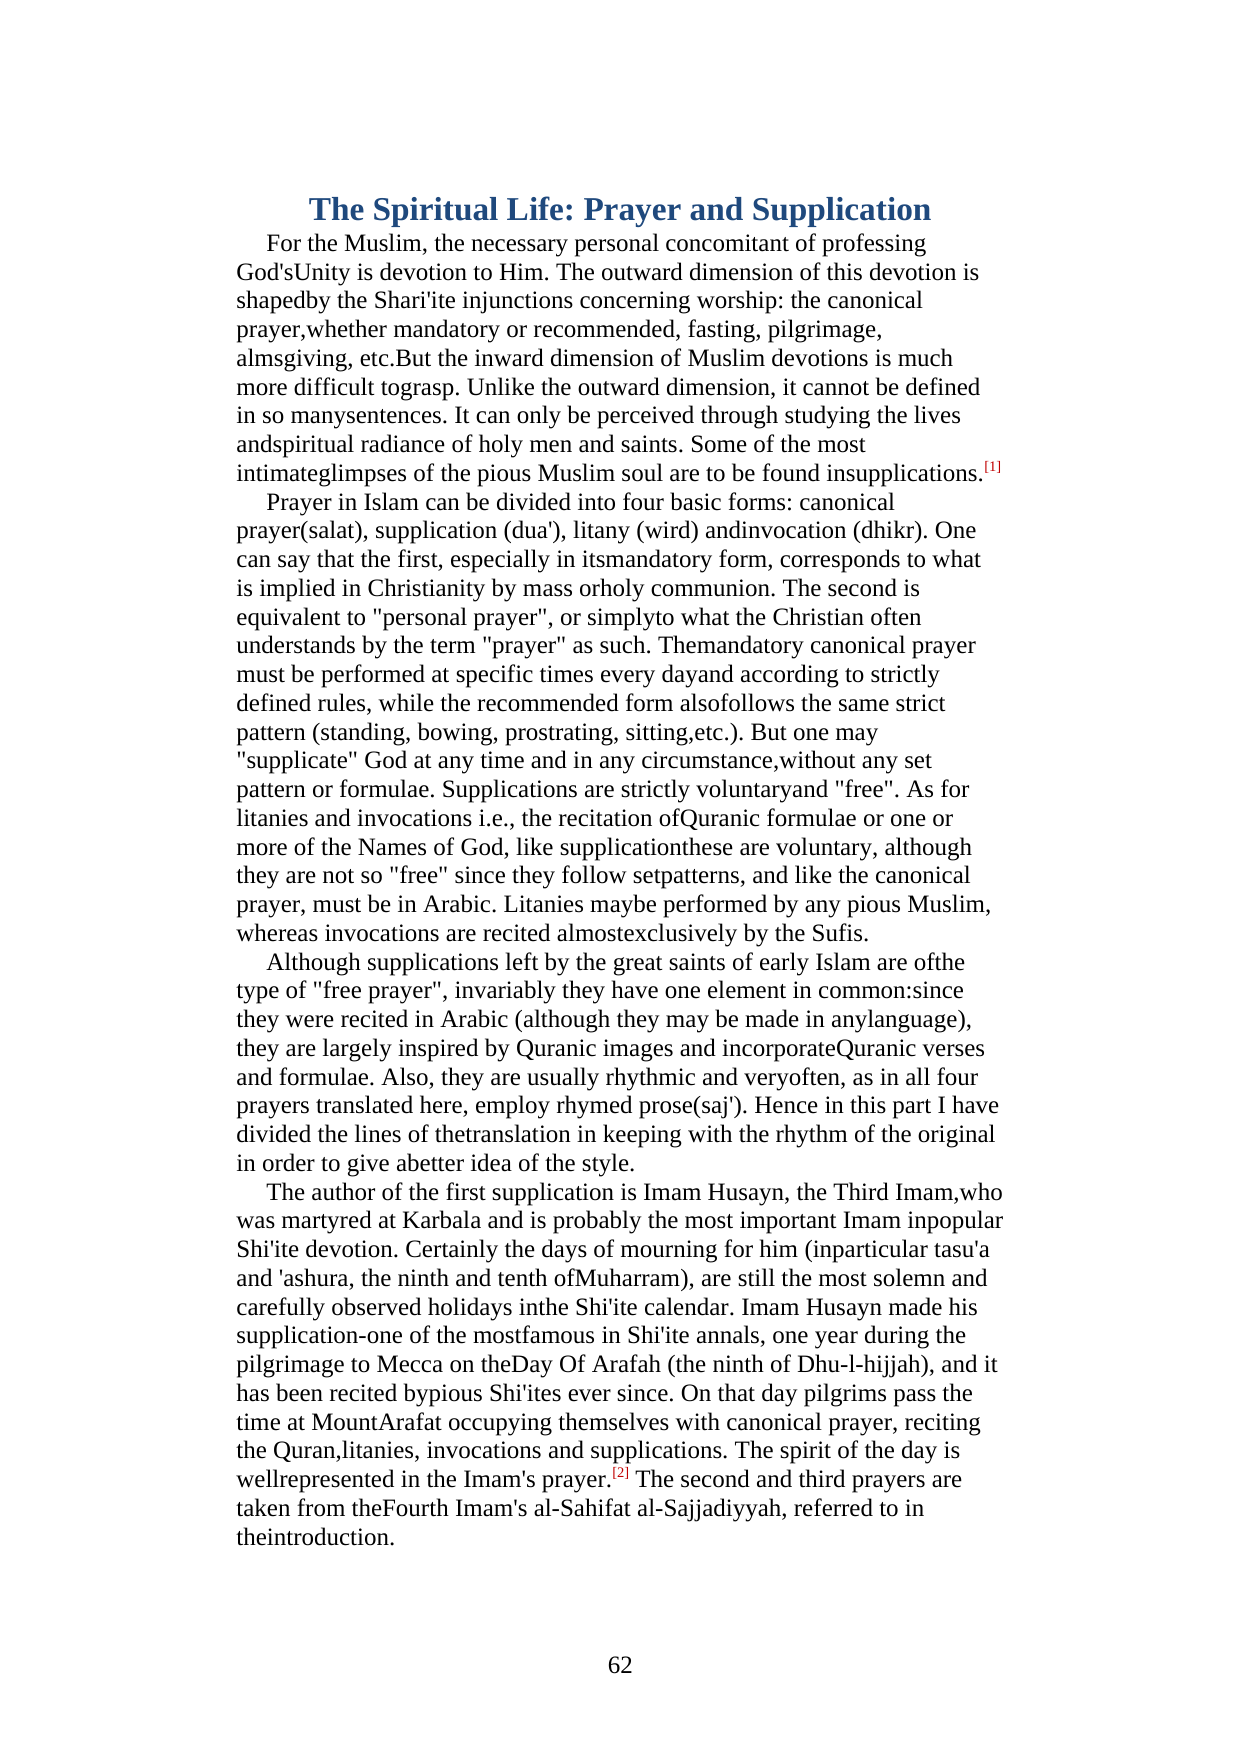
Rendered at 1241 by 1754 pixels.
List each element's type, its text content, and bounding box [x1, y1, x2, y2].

text Although supplications left by the great saints of early Islam are ofthe type of "free prayer", invariably they have one element in common:since they were recited in Arabic (although they may be made in anylanguage), they are largely inspired by Quranic images and incorporateQuranic verses and formulae. Also, they are usually rhythmic and veryoften, as in all four prayers translated here, employ rhymed prose(saj'). Hence in this part I have divided the lines of thetranslation in keeping with the rhythm of the original in order to give abetter idea of the style. [236, 947, 1004, 1177]
text Prayer in Islam can be divided into four basic forms: canonical prayer(salat), supplication (dua'), litany (wird) andinvocation (dhikr). One can say that the first, especially in itsmandatory form, corresponds to what is implied in Christianity by mass orholy communion. The second is equivalent to "personal prayer", or simplyto what the Christian often understands by the term "prayer" as such. Themandatory canonical prayer must be performed at specific times every dayand according to strictly defined rules, while the recommended form alsofollows the same strict pattern (standing, bowing, prostrating, sitting,etc.). But one may "supplicate" God at any time and in any circumstance,without any set pattern or formulae. Supplications are strictly voluntaryand "free". As for litanies and invocations i.e., the recitation ofQuranic formulae or one or more of the Names of God, like supplicationthese are voluntary, although they are not so "free" since they follow setpatterns, and like the canonical prayer, must be in Arabic. Litanies maybe performed by any pious Muslim, whereas invocations are recited almostexclusively by the Sufis. [236, 487, 1004, 947]
text The author of the first supplication is Imam Husayn, the Third Imam,who was martyred at Karbala and is probably the most important Imam inpopular Shi'ite devotion. Certainly the days of mourning for him (inparticular tasu'a and 'ashura, the ninth and tenth ofMuharram), are still the most solemn and carefully observed holidays inthe Shi'ite calendar. Imam Husayn made his supplication-one of the mostfamous in Shi'ite annals, one year during the pilgrimage to Mecca on theDay Of Arafah (the ninth of Dhu-l-hijjah), and it has been recited bypious Shi'ites ever since. On that day pilgrims pass the time at MountArafat occupying themselves with canonical prayer, reciting the Quran,litanies, invocations and supplications. The spirit of the day is wellrepresented in the Imam's prayer.[2] The second and third prayers are taken from theFourth Imam's al-Sahifat al-Sajjadiyyah, referred to in theintroduction. [236, 1177, 1004, 1551]
subtitle The Spiritual Life: Prayer and Supplication [236, 190, 1004, 228]
text For the Muslim, the necessary personal concomitant of professing God'sUnity is devotion to Him. The outward dimension of this devotion is shapedby the Shari'ite injunctions concerning worship: the canonical prayer,whether mandatory or recommended, fasting, pilgrimage, almsgiving, etc.But the inward dimension of Muslim devotions is much more difficult tograsp. Unlike the outward dimension, it cannot be defined in so manysentences. It can only be perceived through studying the lives andspiritual radiance of holy men and saints. Some of the most intimateglimpses of the pious Muslim soul are to be found insupplications.[1] [236, 228, 1004, 487]
